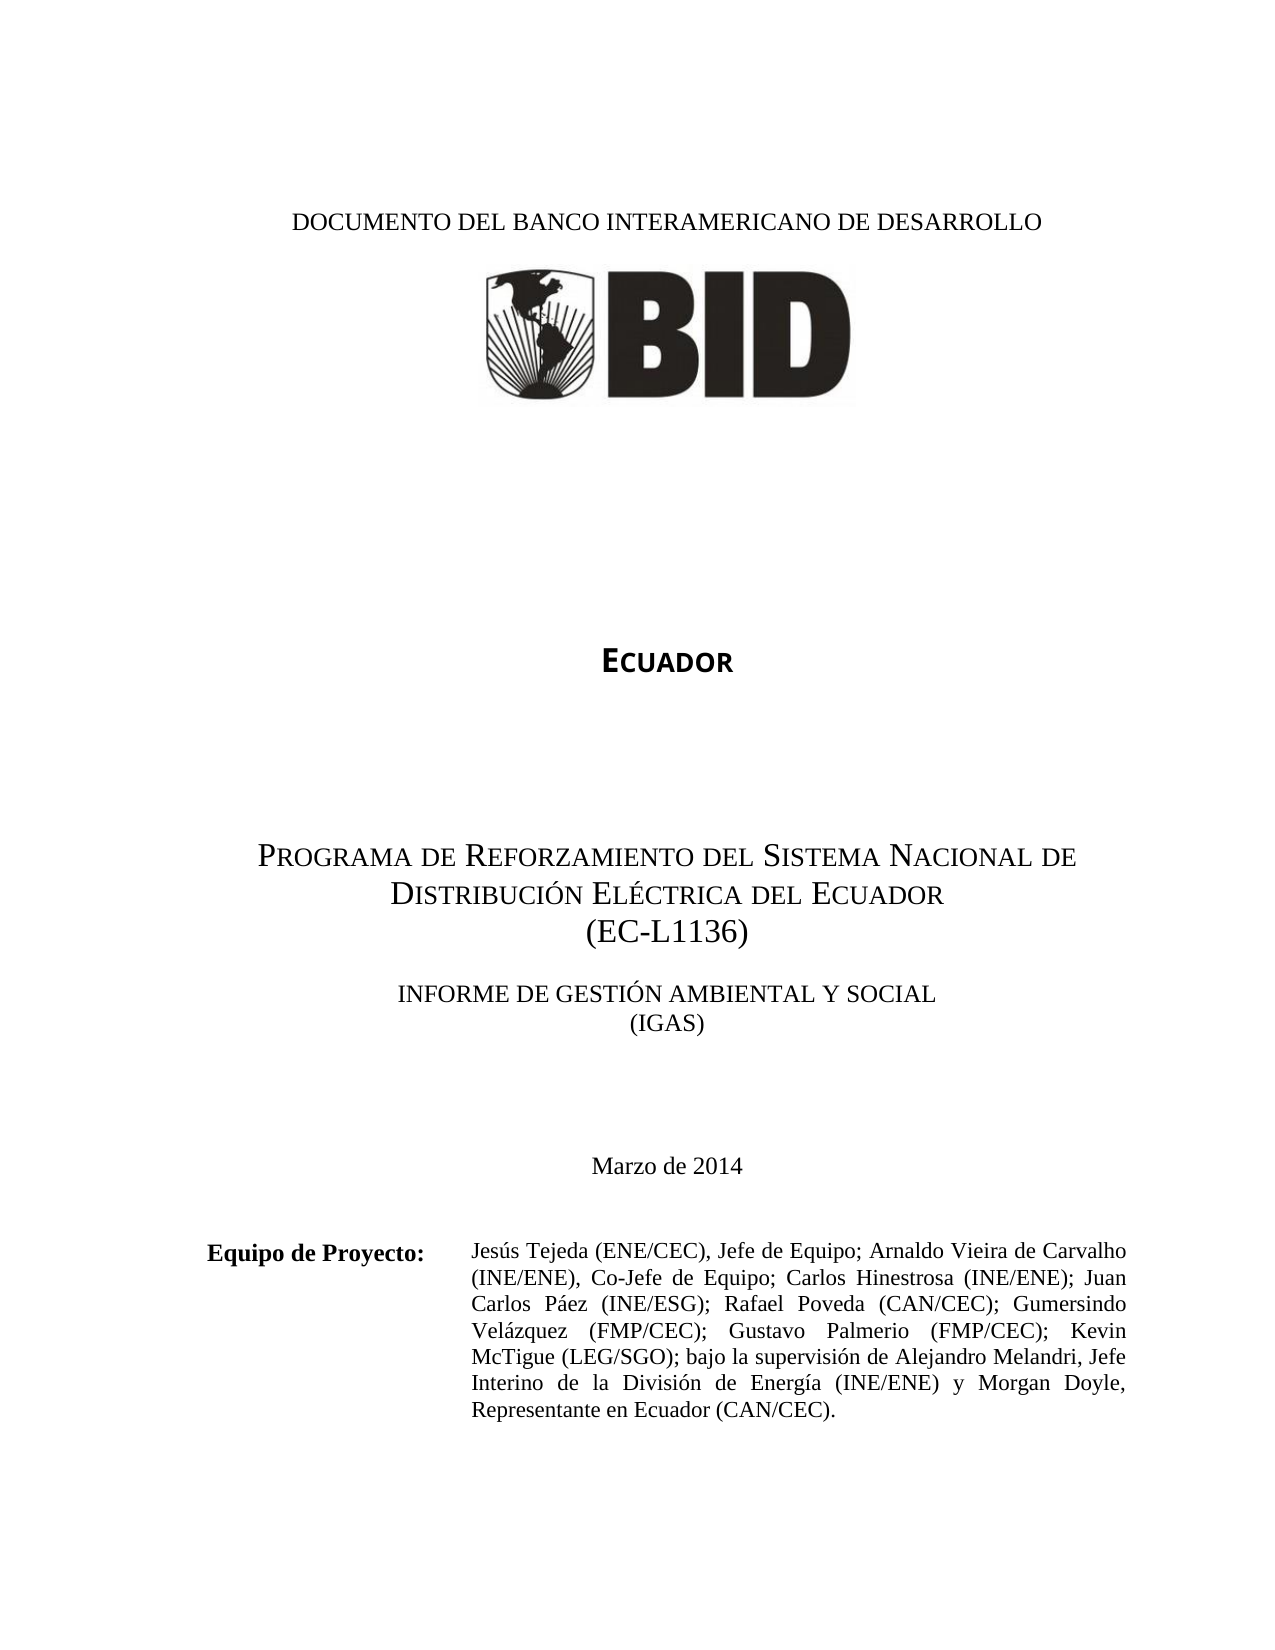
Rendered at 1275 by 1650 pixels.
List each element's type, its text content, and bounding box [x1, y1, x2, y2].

text (EC-L1136) [207, 912, 1127, 950]
text INFORME DE GESTIÓN AMBIENTAL Y SOCIAL [207, 979, 1127, 1008]
text Programa de Reforzamiento del Sistema Nacional de Distribución Eléctrica del Ecuador [207, 835, 1127, 912]
text DOCUMENTO DEL BANCO INTERAMERICANO DE DESARROLLO [207, 207, 1127, 236]
picture [478, 264, 856, 407]
table_header Equipo de Proyecto: [196, 1238, 460, 1422]
text (IGAS) [207, 1008, 1127, 1036]
table_header Jesús Tejeda (ENE/CEC), Jefe de Equipo; Arnaldo Vieira de Carvalho (INE/ENE), Co-Jefe de Equipo; Carlos Hinestrosa (INE/ENE); Juan Carlos Páez (INE/ESG); Rafael Poveda (CAN/CEC); Gumersindo Velázquez (FMP/CEC); Gustavo Palmerio (FMP/CEC); Kevin McTigue (LEG/SGO); bajo la supervisión de Alejandro Melandri, Jefe Interino de la División de Energía (INE/ENE) y Morgan Doyle, Representante en Ecuador (CAN/CEC). [460, 1238, 1138, 1422]
